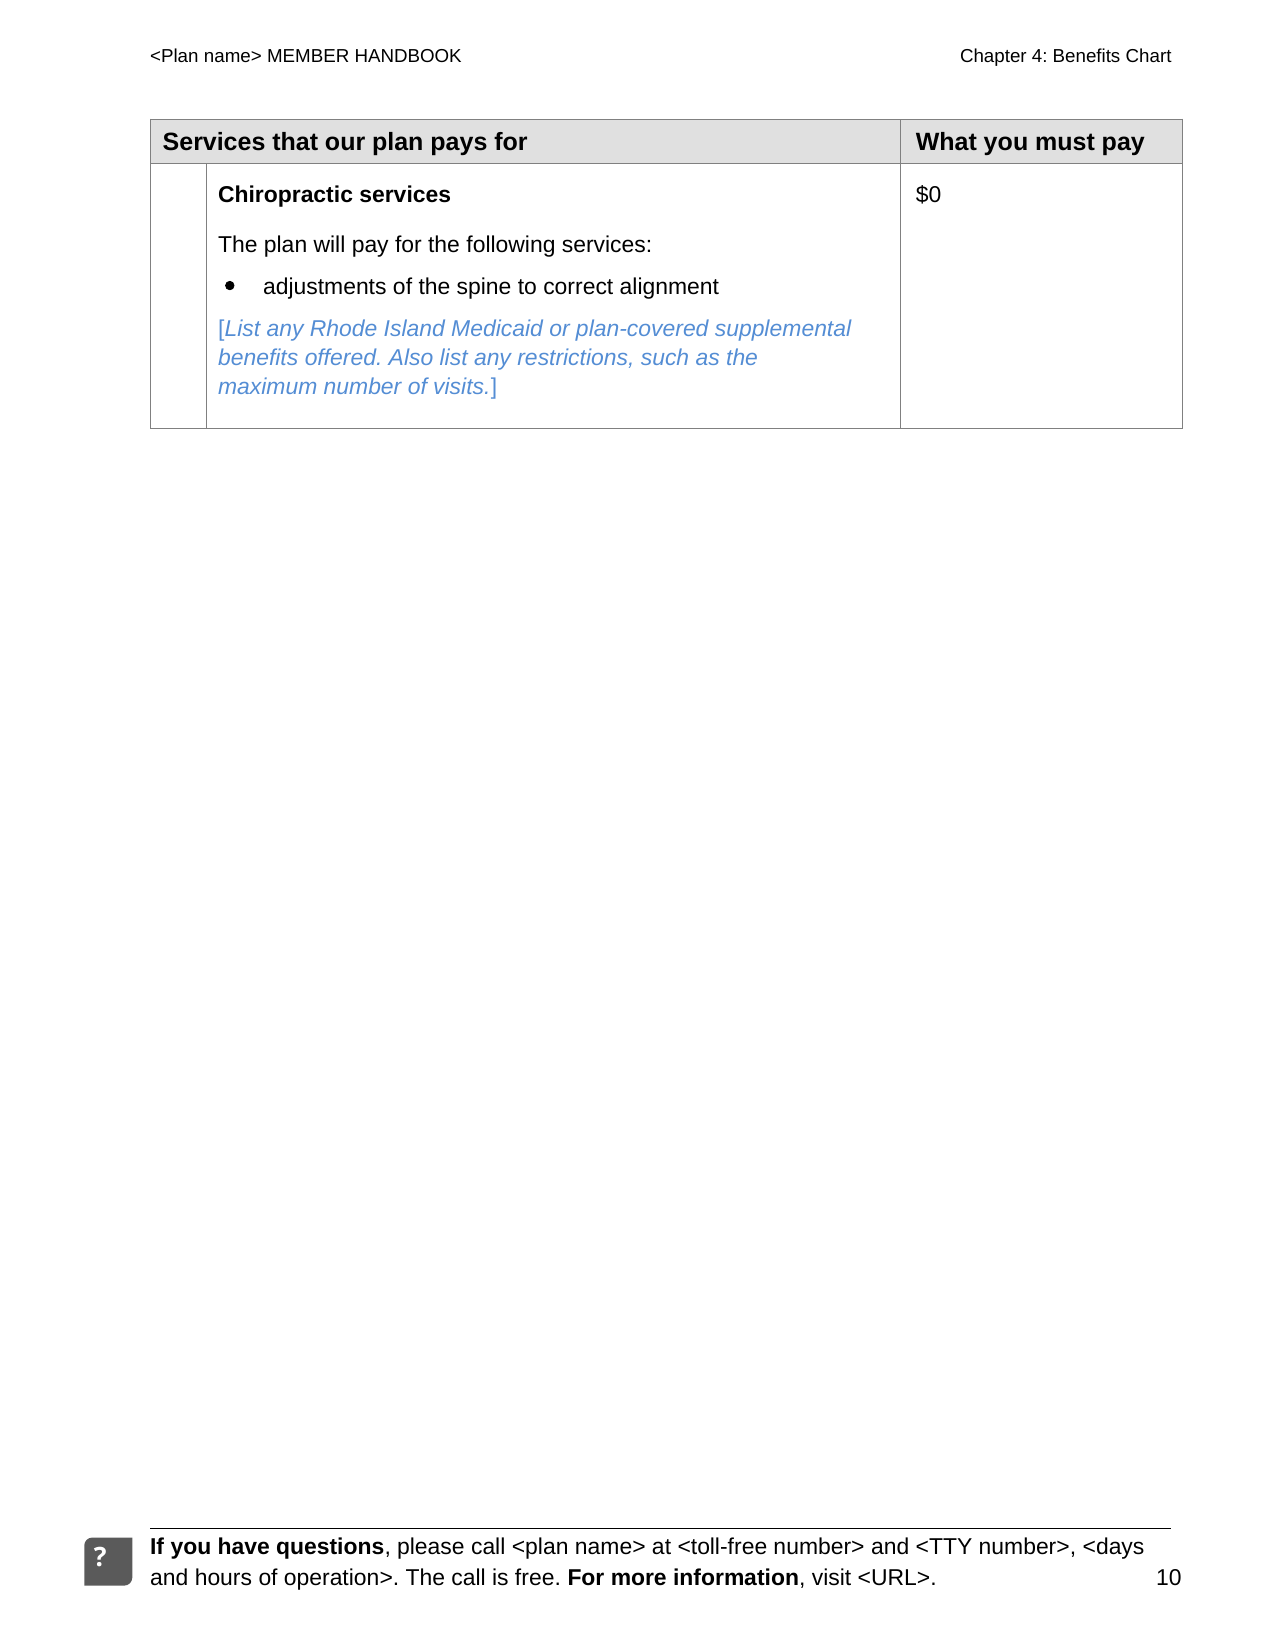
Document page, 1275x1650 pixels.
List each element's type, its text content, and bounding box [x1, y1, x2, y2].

table_cell $0 [901, 164, 1182, 428]
table_cell Chiropractic services The plan will pay for the following services: adjustments of the spine to correct alignment [List any Rhode Island Medicaid or plan-covered supplemental benefits offered. Also list any restrictions, such as the maximum number of visits.] [207, 164, 900, 428]
table_cell [151, 164, 206, 428]
table_header What you must pay [901, 120, 1182, 163]
table_header Services that our plan pays for [151, 120, 900, 163]
